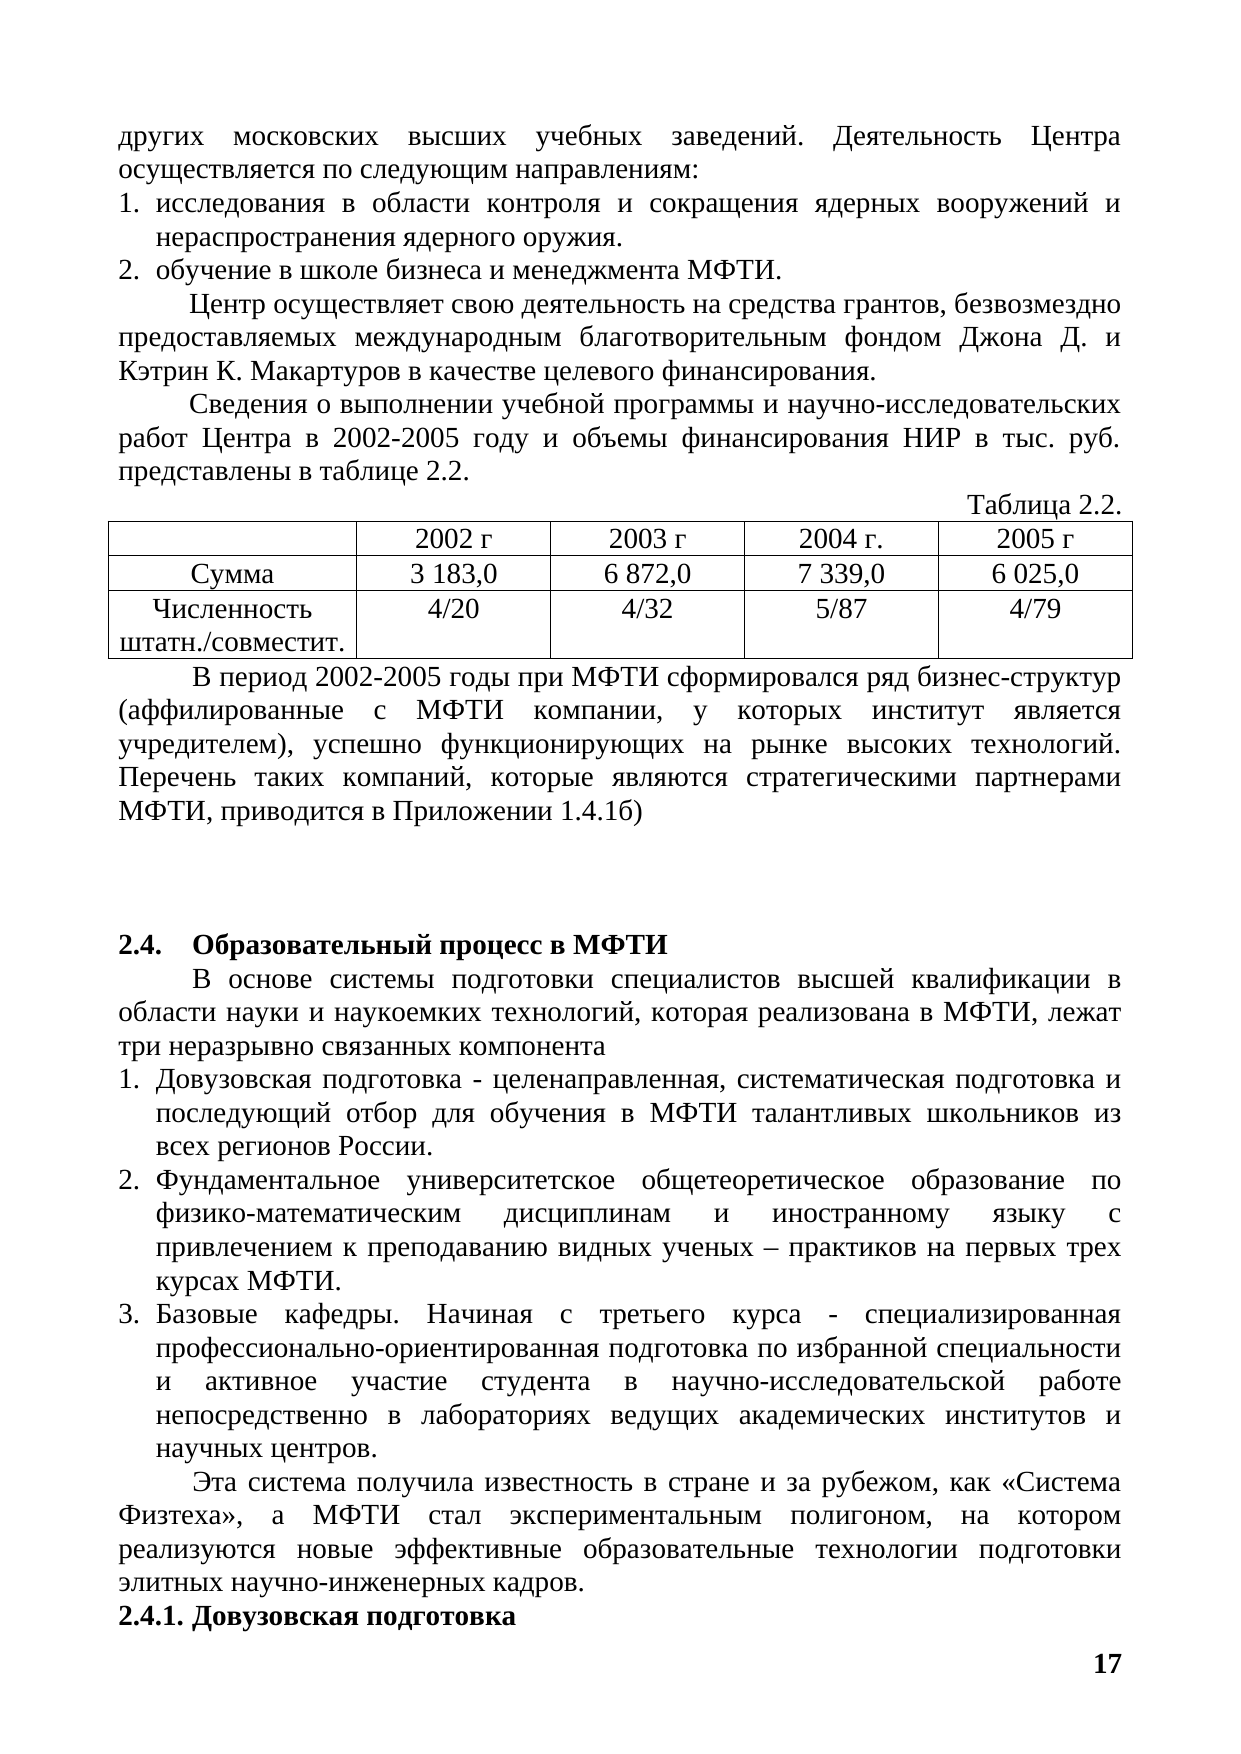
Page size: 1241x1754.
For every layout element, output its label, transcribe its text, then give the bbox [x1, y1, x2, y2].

table_cell 4/20 [357, 591, 550, 658]
text 2.4.1. Довузовская подготовка [118, 1598, 1122, 1632]
table_cell 4/79 [939, 591, 1132, 658]
text 2.4. Образовательный процесс в МФТИ [118, 927, 1122, 961]
table_header 2003 г [551, 522, 744, 555]
table_header [109, 522, 356, 555]
text Центр осуществляет свою деятельность на средства грантов, безвозмездно предоставляемых международным благотворительным фондом Джона Д. и Кэтрин К. Макартуров в качестве целевого финансирования. [118, 286, 1122, 386]
list Базовые кафедры. Начиная с третьего курса - специализированная профессионально-ориентированная подготовка по избранной специальности и активное участие студента в научно-исследовательской работе непосредственно в лабораториях ведущих академических институтов и научных центров. [118, 1296, 1122, 1464]
table_cell 6 025,0 [939, 556, 1132, 590]
table_header 2004 г. [745, 522, 938, 555]
list обучение в школе бизнеса и менеджмента МФТИ. [118, 252, 1122, 286]
title Сведения о выполнении учебной программы и научно-исследовательских работ Центра в 2002-2005 году и объемы финансирования НИР в тыс. руб. представлены в таблице 2.2. [118, 386, 1122, 487]
list Довузовская подготовка - целенаправленная, систематическая подготовка и последующий отбор для обучения в МФТИ талантливых школьников из всех регионов России. [118, 1061, 1122, 1162]
table_cell 3 183,0 [357, 556, 550, 590]
table_cell 5/87 [745, 591, 938, 658]
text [118, 118, 1122, 185]
list Фундаментальное университетское общетеоретическое образование по физико-математическим дисциплинам и иностранному языку с привлечением к преподаванию видных ученых – практиков на первых трех курсах МФТИ. [118, 1162, 1122, 1296]
table_header 2005 г [939, 522, 1132, 555]
table_cell Численность штатн./совместит. [109, 591, 356, 658]
table_cell 6 872,0 [551, 556, 744, 590]
text В основе системы подготовки специалистов высшей квалификации в области науки и наукоемких технологий, которая реализована в МФТИ, лежат три неразрывно связанных компонента [118, 961, 1122, 1061]
text Эта система получила известность в стране и за рубежом, как «Система Физтеха», а МФТИ стал экспериментальным полигоном, на котором реализуются новые эффективные образовательные технологии подготовки элитных научно-инженерных кадров. [118, 1464, 1122, 1598]
table_cell 7 339,0 [745, 556, 938, 590]
table_cell Сумма [109, 556, 356, 590]
text В период 2002-2005 годы при МФТИ сформировался ряд бизнес-структур (аффилированные с МФТИ компании, у которых институт является учредителем), успешно функционирующих на рынке высоких технологий. Перечень таких компаний, которые являются стратегическими партнерами МФТИ, приводится в Приложении 1.4.1б) [118, 659, 1122, 827]
table_cell 4/32 [551, 591, 744, 658]
table_header 2002 г [357, 522, 550, 555]
title Таблица 2.2. [118, 487, 1122, 521]
list исследования в области контроля и сокращения ядерных вооружений и нераспространения ядерного оружия. [118, 185, 1122, 252]
